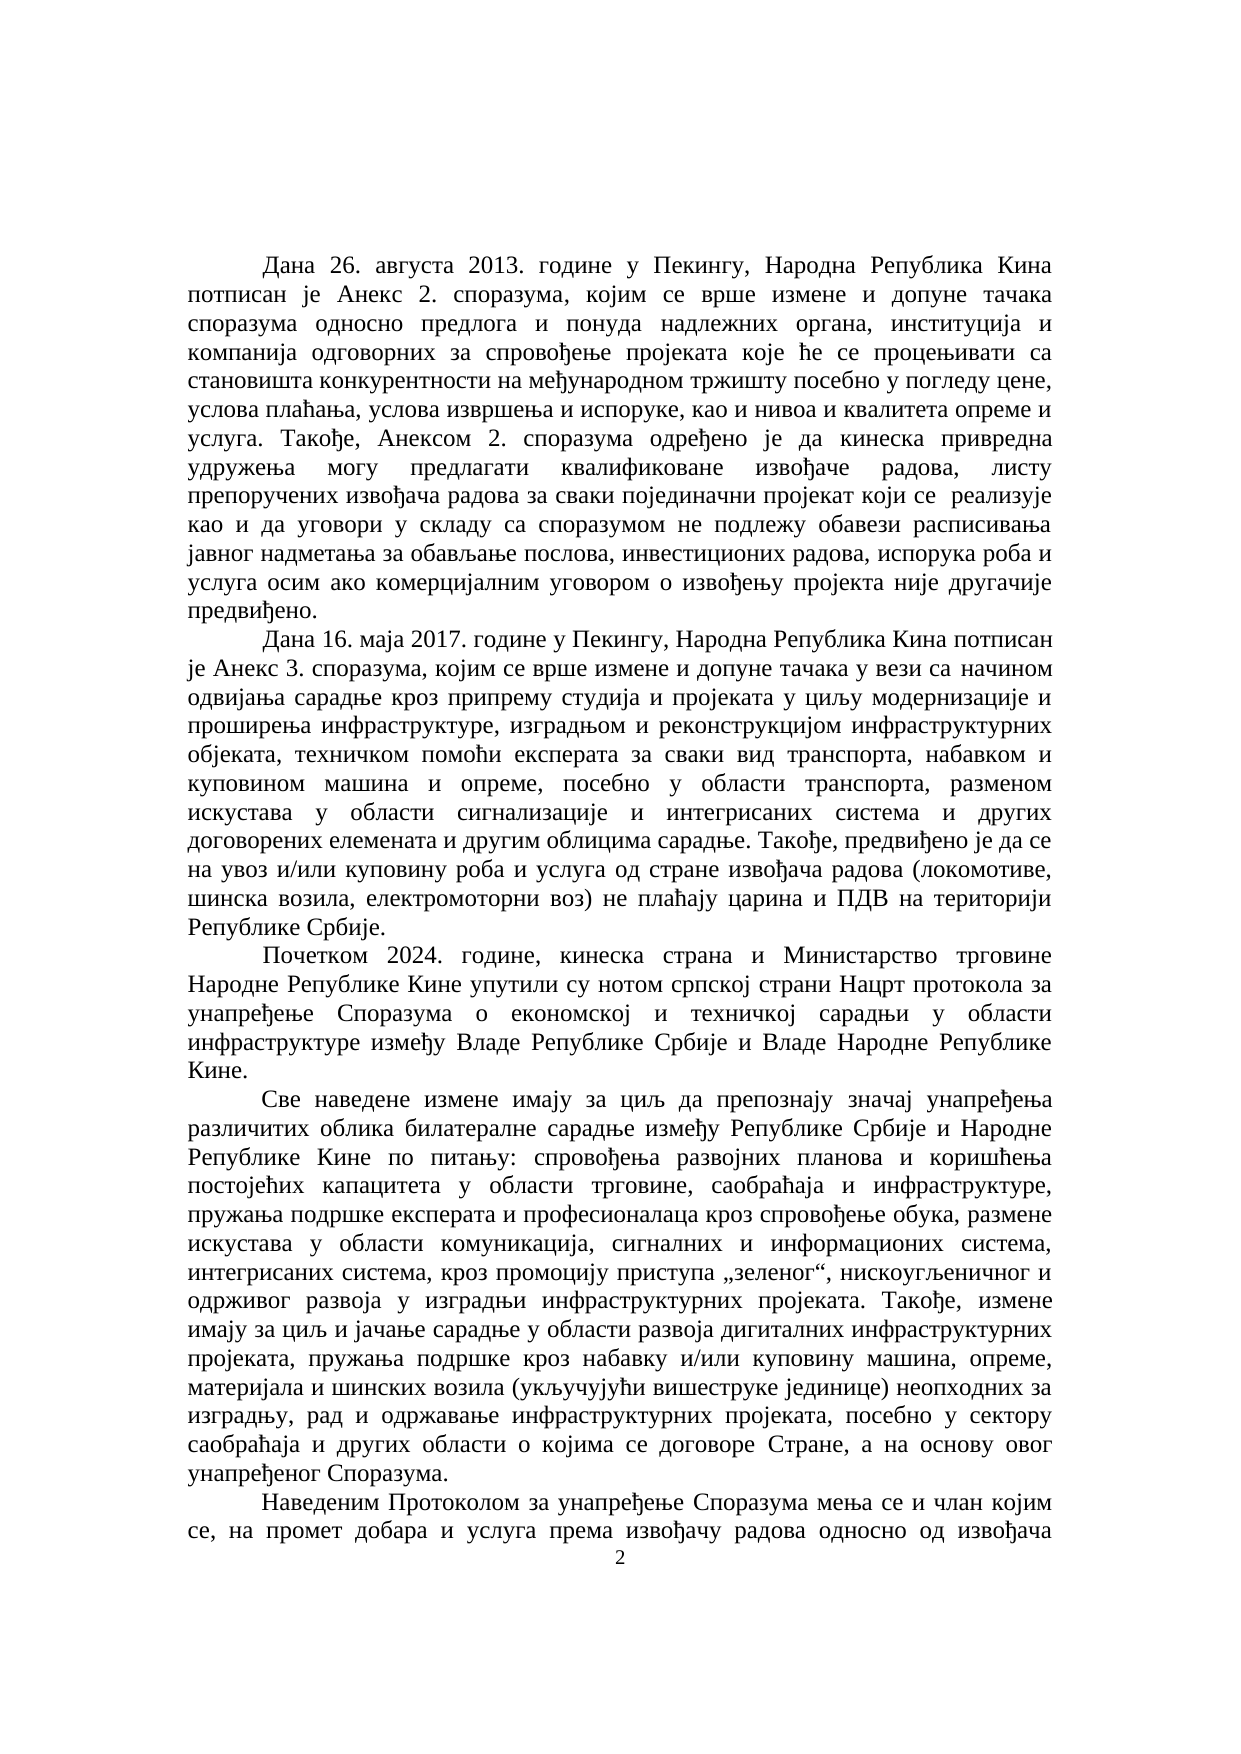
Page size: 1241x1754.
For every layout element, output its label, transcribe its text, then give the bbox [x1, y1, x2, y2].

text Дана 16. маја 2017. године у Пекингу, Народна Република Кина потписан је Анекс 3. споразума, којим се врше измене и допуне тачака у вези са начином одвијања сарадње кроз припрему студија и пројеката у циљу модернизације и проширења инфраструктуре, изградњом и реконструкцијом инфраструктурних објеката, техничком помоћи експерата за сваки вид транспорта, набавком и куповином машина и опреме, посебно у области транспорта, разменом искустава у области сигнализације и интегрисаних система и других договорених елемената и другим облицима сарадње. Такође, предвиђено је да се на увоз и/или куповину роба и услуга од стране извођача радова (локомотиве, шинска возила, електромоторни воз) не плаћају царина и ПДВ на територији Републике Србије. [187, 624, 1053, 940]
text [187, 1487, 1053, 1544]
text Почетком 2024. године, кинеска страна и Министарство трговине Народне Републике Кине упутили су нотом српској страни Нацрт протокола за унапређење Споразума о економској и техничкој сарадњи у области инфраструктуре између Владе Републике Србије и Владе Народне Републике Кине. [187, 940, 1053, 1084]
text Дана 26. августа 2013. године у Пекингу, Народна Република Кина потписан је Анекс 2. споразума, којим се врше измене и допуне тачака споразума односно предлога и понуда надлежних органа, институција и компанија одговорних за спровођење пројеката које ће се процењивати са становишта конкурентности на међународном тржишту посебно у погледу цене, услова плаћања, услова извршења и испоруке, као и нивоа и квалитета опреме и услуга. Такође, Анексом 2. споразума одређено је да кинеска привредна удружења могу предлагати квалификоване извођаче радова, листу препоручених извођача радова за сваки појединачни пројекат који се реализује као и да уговори у складу са споразумом не подлежу обавези расписивања јавног надметања за обављање послова, инвестиционих радова, испорука роба и услуга осим ако комерцијалним уговором о извођењу пројекта није другачије предвиђено. [187, 250, 1053, 624]
text Све наведене измене имају за циљ да препознају значај унапређења различитих облика билатералне сарадње између Републике Србије и Народне Републике Кине по питању: спровођења развојних планова и коришћења постојећих капацитета у области трговине, саобраћаја и инфраструктуре, пружања подршке експерата и професионалаца кроз спровођење обука, размене искустава у области комуникација, сигналних и информационих система, интегрисаних система, кроз промоцију приступа „зеленог“, нискоугљеничног и одрживог развоја у изградњи инфраструктурних пројеката. Такође, измене имају за циљ и јачање сарадње у области развоја дигиталних инфраструктурних пројеката, пружања подршке кроз набавку и/или куповину машина, опреме, материјала и шинских возила (укључујући вишеструке јединице) неопходних за изградњу, рад и одржавање инфраструктурних пројеката, посебно у сектору саобраћаја и других области о којима се договоре Стране, а на основу овог унапређеног Споразума. [187, 1084, 1053, 1487]
